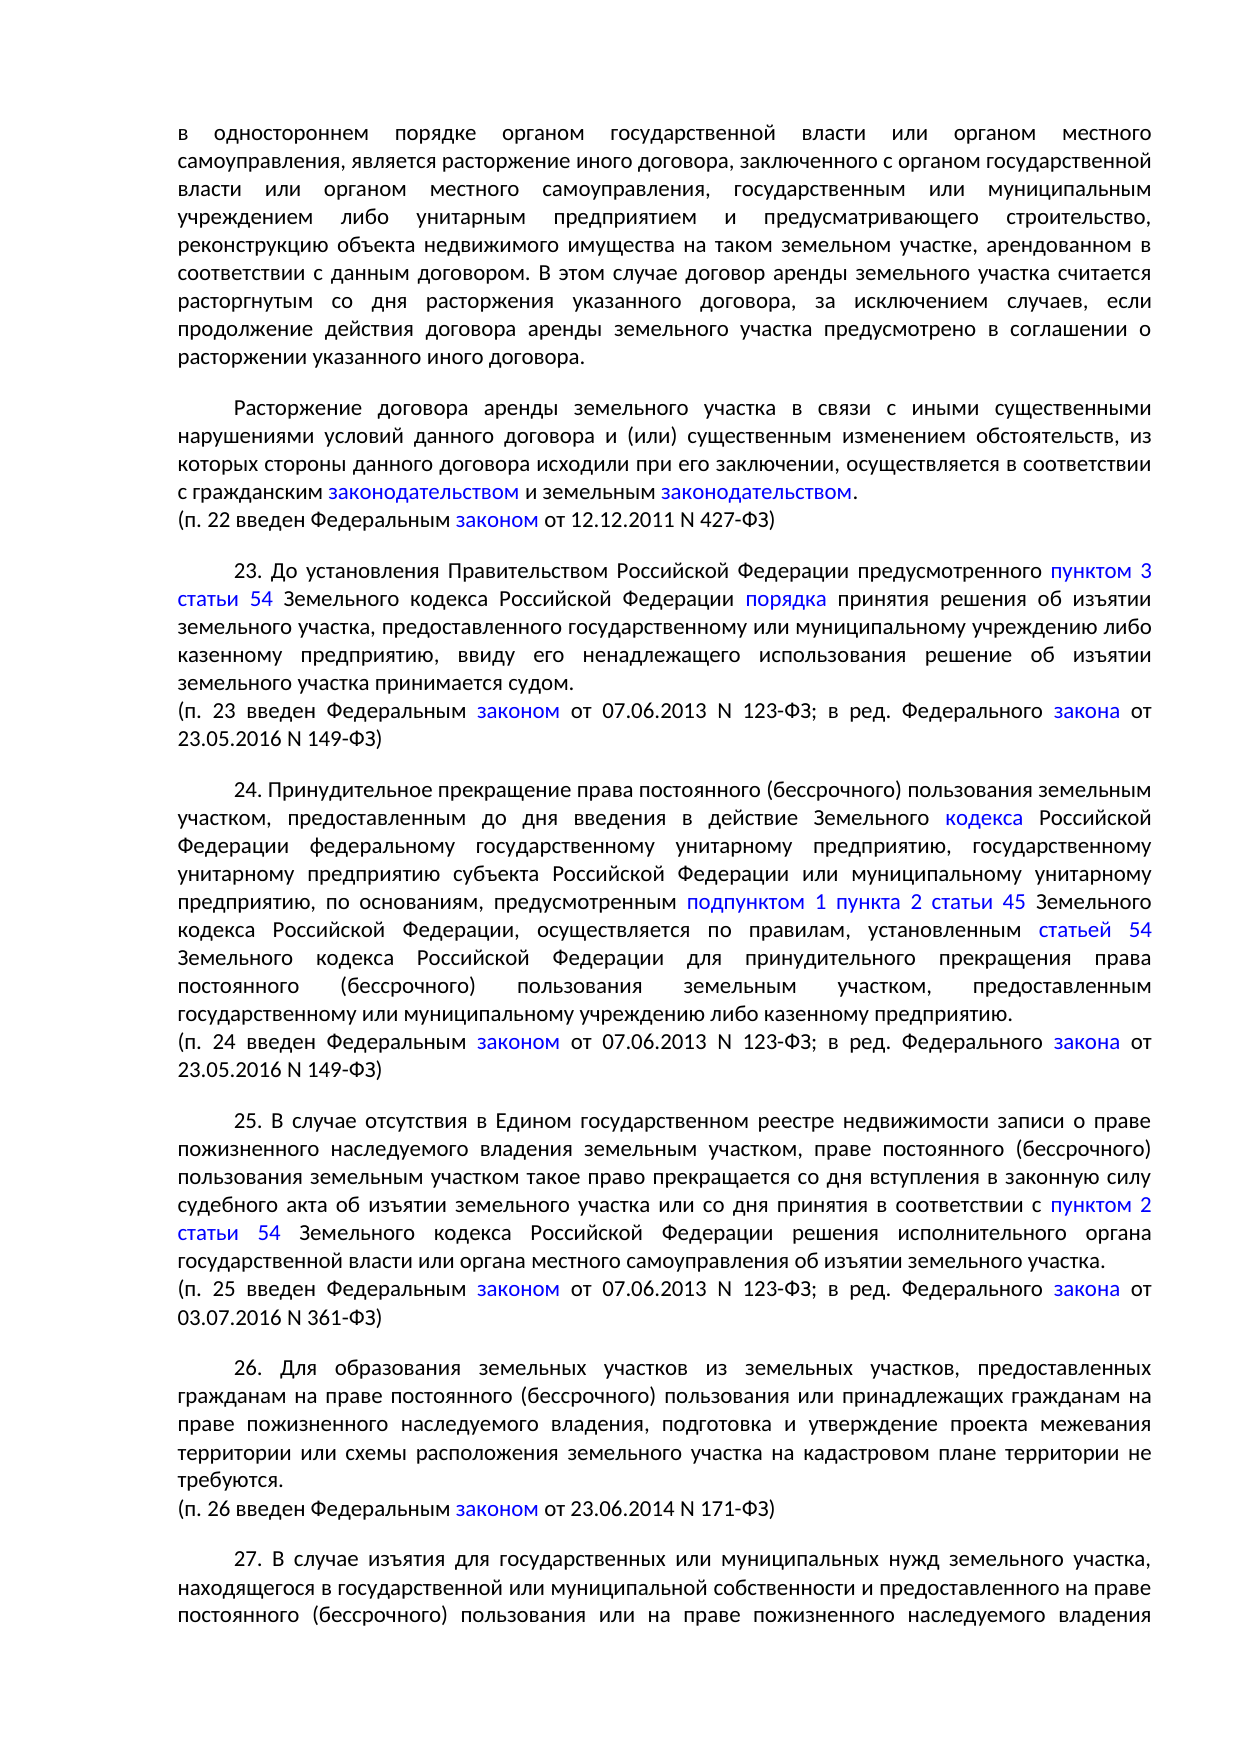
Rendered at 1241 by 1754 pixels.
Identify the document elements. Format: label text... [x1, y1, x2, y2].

text (п. 26 введен Федеральным законом от 23.06.2014 N 171-ФЗ) [177, 1494, 1152, 1522]
text (п. 22 введен Федеральным законом от 12.12.2011 N 427-ФЗ) [177, 505, 1152, 533]
text (п. 23 введен Федеральным законом от 07.06.2013 N 123-ФЗ; в ред. Федерального закона от 23.05.2016 N 149-ФЗ) [177, 696, 1152, 752]
text 23. До установления Правительством Российской Федерации предусмотренного пунктом 3 статьи 54 Земельного кодекса Российской Федерации порядка принятия решения об изъятии земельного участка, предоставленного государственному или муниципальному учреждению либо казенному предприятию, ввиду его ненадлежащего использования решение об изъятии земельного участка принимается судом. [177, 556, 1152, 696]
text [177, 1544, 1152, 1629]
text 25. В случае отсутствия в Едином государственном реестре недвижимости записи о праве пожизненного наследуемого владения земельным участком, праве постоянного (бессрочного) пользования земельным участком такое право прекращается со дня вступления в законную силу судебного акта об изъятии земельного участка или со дня принятия в соответствии с пунктом 2 статьи 54 Земельного кодекса Российской Федерации решения исполнительного органа государственной власти или органа местного самоуправления об изъятии земельного участка. [177, 1106, 1152, 1274]
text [177, 118, 1152, 370]
text 26. Для образования земельных участков из земельных участков, предоставленных гражданам на праве постоянного (бессрочного) пользования или принадлежащих гражданам на праве пожизненного наследуемого владения, подготовка и утверждение проекта межевания территории или схемы расположения земельного участка на кадастровом плане территории не требуются. [177, 1353, 1152, 1494]
text (п. 25 введен Федеральным законом от 07.06.2013 N 123-ФЗ; в ред. Федерального закона от 03.07.2016 N 361-ФЗ) [177, 1274, 1152, 1331]
text 24. Принудительное прекращение права постоянного (бессрочного) пользования земельным участком, предоставленным до дня введения в действие Земельного кодекса Российской Федерации федеральному государственному унитарному предприятию, государственному унитарному предприятию субъекта Российской Федерации или муниципальному унитарному предприятию, по основаниям, предусмотренным подпунктом 1 пункта 2 статьи 45 Земельного кодекса Российской Федерации, осуществляется по правилам, установленным статьей 54 Земельного кодекса Российской Федерации для принудительного прекращения права постоянного (бессрочного) пользования земельным участком, предоставленным государственному или муниципальному учреждению либо казенному предприятию. [177, 775, 1152, 1027]
text Расторжение договора аренды земельного участка в связи с иными существенными нарушениями условий данного договора и (или) существенным изменением обстоятельств, из которых стороны данного договора исходили при его заключении, осуществляется в соответствии с гражданским законодательством и земельным законодательством. [177, 393, 1152, 505]
text (п. 24 введен Федеральным законом от 07.06.2013 N 123-ФЗ; в ред. Федерального закона от 23.05.2016 N 149-ФЗ) [177, 1027, 1152, 1083]
